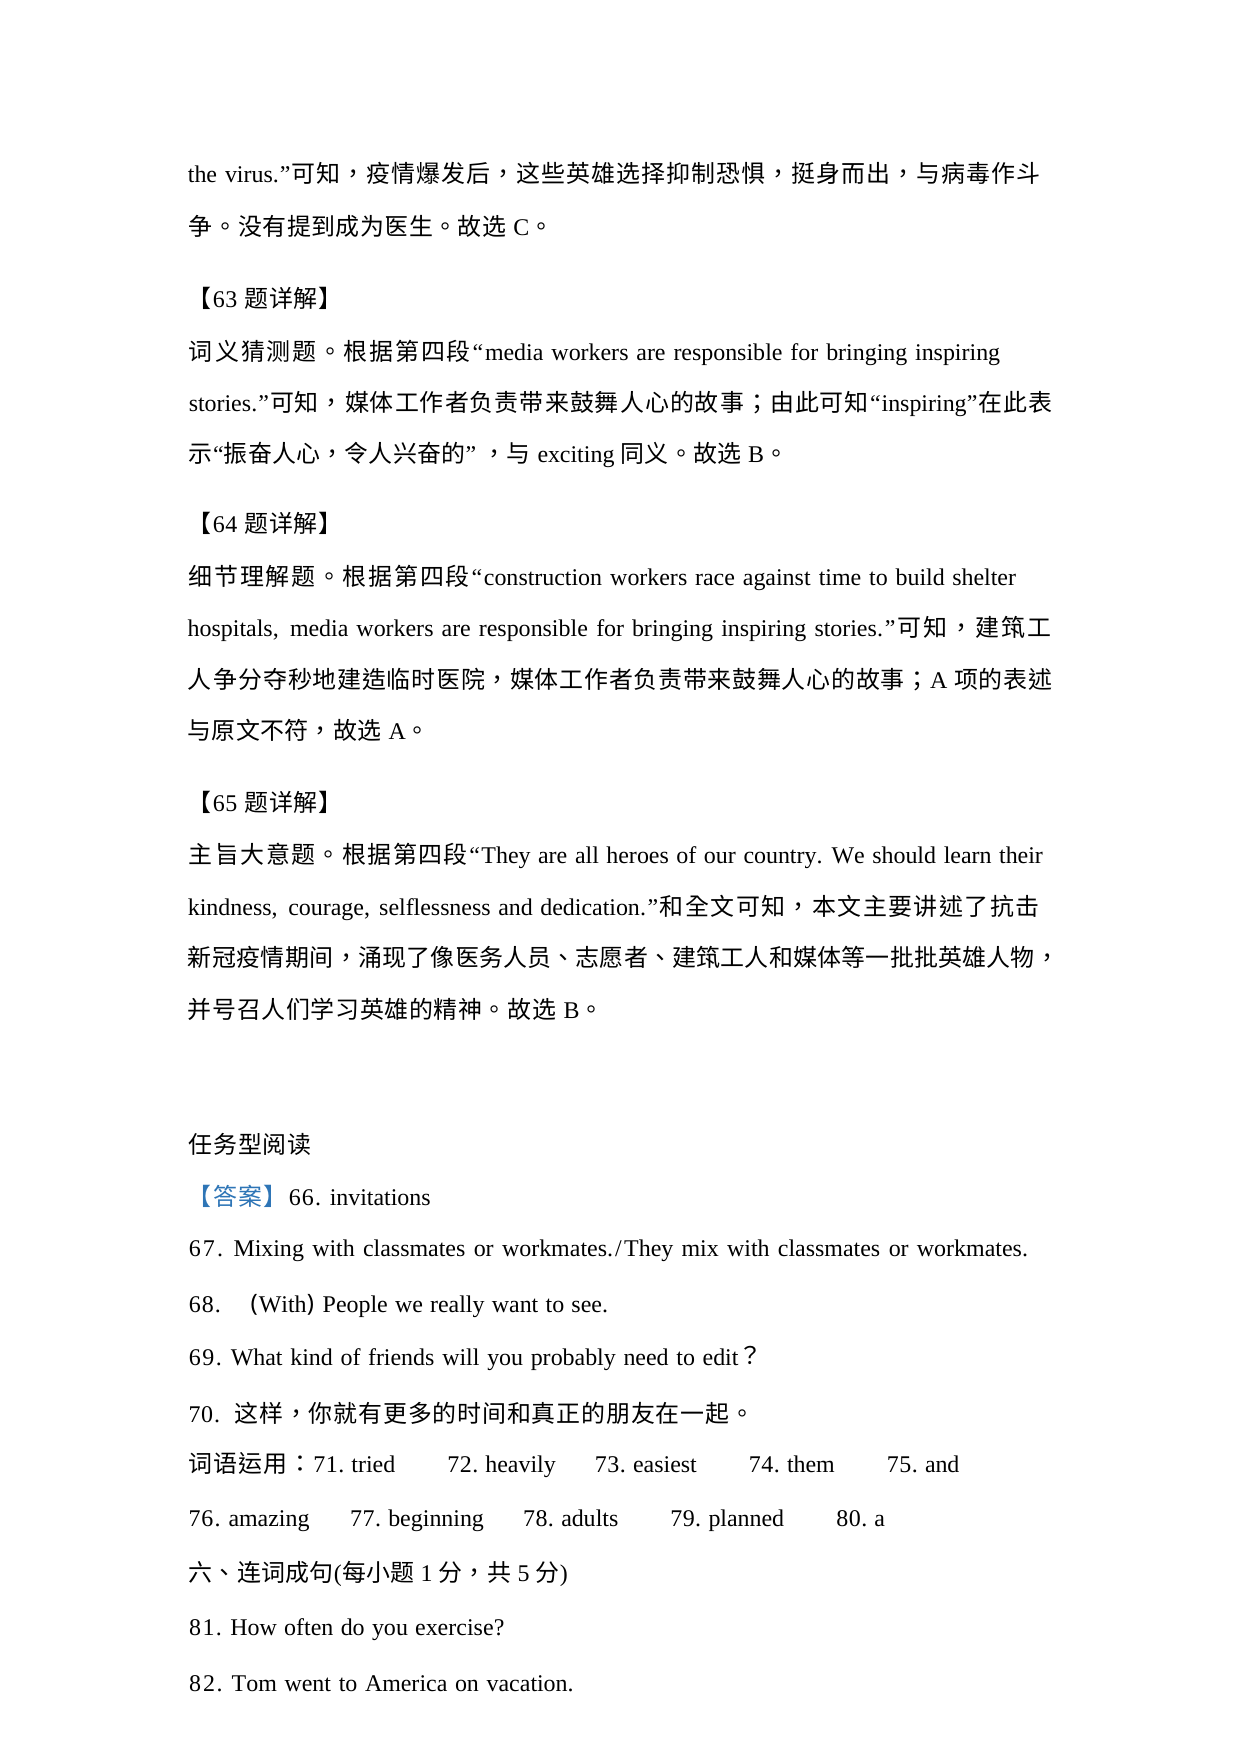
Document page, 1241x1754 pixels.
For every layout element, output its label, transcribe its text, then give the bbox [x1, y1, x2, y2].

text 70. 这样，你就有更多的时间和真正的朋友在一起。 [188, 1398, 1059, 1428]
text 69. What kind of friends will you probably need to edit？ [188, 1343, 1059, 1377]
text the virus.”可知，疫情爆发后，这些英雄选择抑制恐惧，挺身而出，与病毒作斗 争。没有提到成为医生。故选 C。 [188, 157, 1042, 242]
text 六、连词成句(每小题 1 分，共 5 分) [188, 1558, 1059, 1592]
text 68. (With) People we really want to see. [188, 1289, 1059, 1323]
text 词语运用：71. tried 72. heavily 73. easiest 74. them 75. and [188, 1449, 1059, 1483]
text 【65 题详解】 [188, 786, 1059, 817]
text 【63 题详解】 [188, 283, 1059, 314]
text 82. Tom went to America on vacation. [189, 1667, 1059, 1701]
text 主旨大意题。根据第四段“They are all heroes of our country. We should learn their kindness, courage, selflessness and dedication.”和全文可知，本文主要讲述了抗击 新冠疫情期间，涌现了像医务人员、志愿者、建筑工人和媒体等一批批英雄人物， 并号召人们学习英雄的精神。故选 B。 [188, 838, 1059, 1025]
text 67. Mixing with classmates or workmates./They mix with classmates or workmates. [188, 1234, 1059, 1268]
text 任务型阅读 [188, 1128, 1059, 1159]
text 【答案】66. invitations [188, 1180, 1059, 1214]
text 细节理解题。根据第四段“construction workers race against time to build shelter hospitals, media workers are responsible for bringing inspiring stories.”可知，建筑工 人争分夺秒地建造临时医院，媒体工作者负责带来鼓舞人心的故事；A 项的表述 与原文不符，故选 A。 [187, 560, 1053, 747]
text 【64 题详解】 [188, 508, 1059, 539]
text 76. amazing 77. beginning 78. adults 79. planned 80. a [188, 1504, 1059, 1537]
text 81. How often do you exercise? [189, 1613, 1059, 1646]
text 词义猜测题。根据第四段“media workers are responsible for bringing inspiring stories.”可知，媒体工作者负责带来鼓舞人心的故事；由此可知“inspiring”在此表 示“振奋人心，令人兴奋的” ，与 exciting 同义。故选 B。 [188, 335, 1053, 469]
